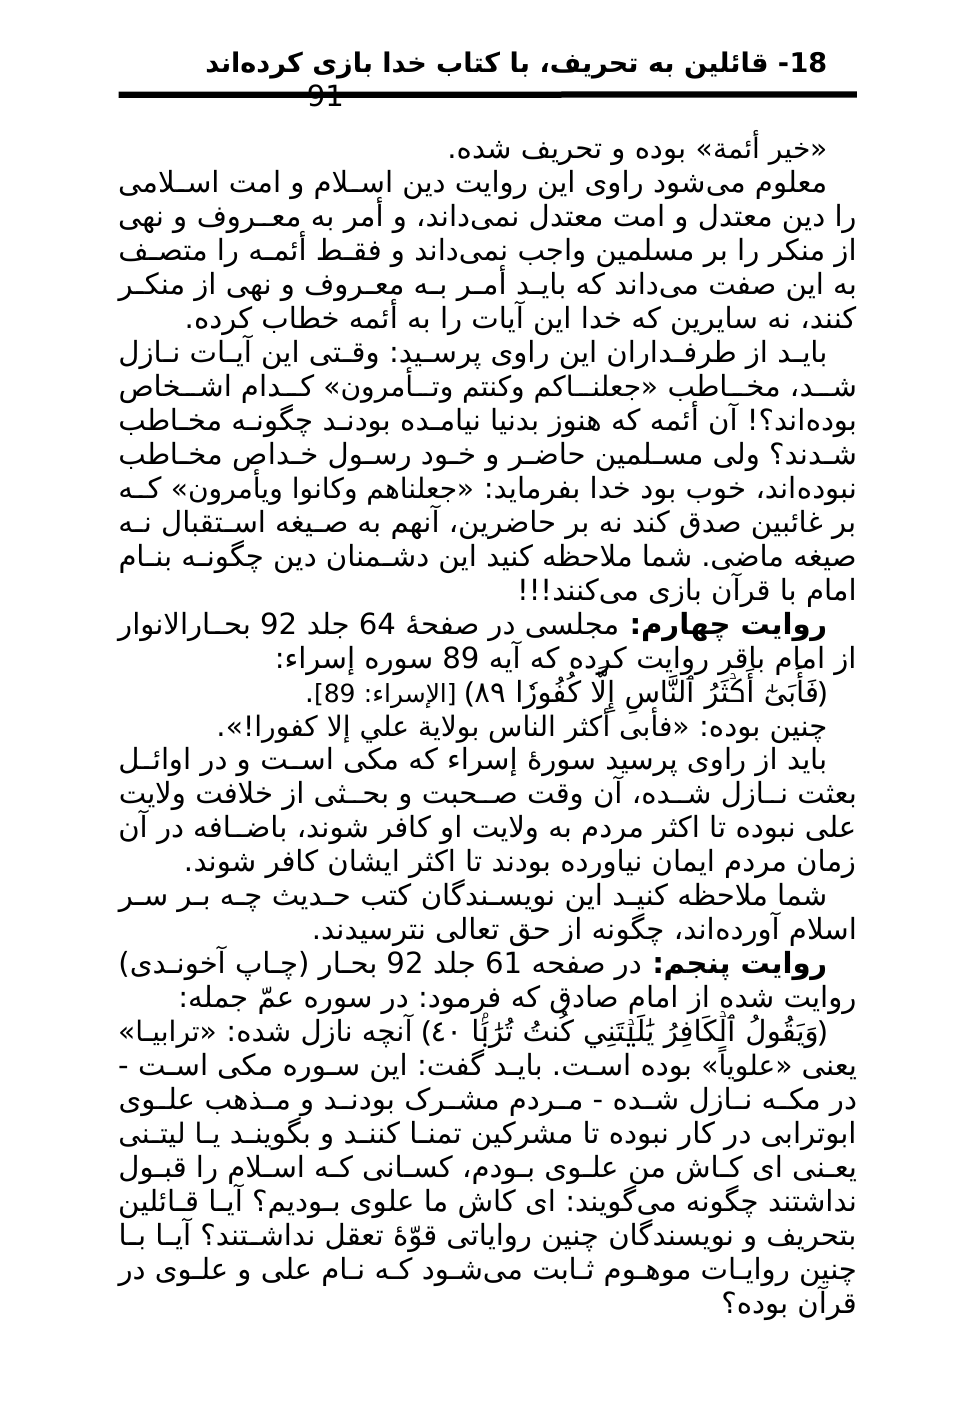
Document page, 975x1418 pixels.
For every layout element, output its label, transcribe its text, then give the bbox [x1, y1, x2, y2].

text شما ملاحظه کنید این نویسندگان کتب حدیث چه بر سر اسلام آورده‌اند، چگونه از حق تعالی نترسیدند. [118, 879, 857, 947]
text باید از طرفداران این راوی پرسید: وقتی این آیات نازل شد، مخاطب «جعلناکم وکنتم وتأمرون» کدام اشخاص بوده‌اند؟! آن أئمه که هنوز بدنیا نیامده بودند چگونه مخاطب شدند؟ ولی مسلمین حاضر و خود رسول خداص مخاطب نبوده‌اند، خوب بود خدا بفرماید: «جعلناهم وکانوا ويأمرون» که بر غائبین صدق کند نه بر حاضرین، آنهم به صیغه استقبال نه صیغه ماضی. شما ملاحظه کنید این دشمنان دین چگونه بنام امام با قرآن بازی می‌کنند!!! [118, 335, 857, 607]
text چنین بوده: «فأبى أكثر الناس بولاية علي إلا كفورا!». [118, 709, 857, 743]
text ﴿فَأَبَىٰٓ أَكۡثَرُ ٱلنَّاسِ إِلَّا كُفُورٗا ٨٩﴾ [الإسراء: 89]. [118, 675, 857, 709]
text معلوم می‌شود راوی این روایت دین اسلام و امت اسلامی را دین معتدل و امت معتدل نمی‌داند، و أمر به معروف و نهی از منکر را بر مسلمین واجب نمی‌داند و فقط أئمه را متصف به این صفت می‌داند که باید أمر به معروف و نهی از منکر کنند، نه سایرین که خدا این آیات را به أئمه خطاب کرده. [118, 166, 857, 335]
text روایت چهارم: مجلسی در صفحۀ 64 جلد 92 بحارالانوار از امام باقر روایت کرده که آیه 89 سوره إسراء: [118, 607, 857, 675]
text باید از راوی پرسید سورۀ إسراء که مکی است و در اوائل بعثت نازل شده، آن وقت صحبت و بحثی از خلافت ولایت علی نبوده تا اکثر مردم به ولایت او کافر شوند، باضافه در آن زمان مردم ایمان نیاورده بودند تا اکثر ایشان کافر شوند. [118, 743, 857, 879]
text «خير أئمة» بوده و تحریف شده. [118, 132, 857, 166]
text ﴿وَيَقُولُ ٱلۡكَافِرُ يَٰلَيۡتَنِي كُنتُ تُرَٰبَۢا ٤٠﴾ آنچه نازل شده: «ترابيا» یعنی «علوياً» بوده است. باید گفت: این سوره مکی است - در مکه نازل شده - مردم مشرک بودند و مذهب علوی ابوترابی در کار نبوده تا مشرکین تمنا کنند و بگویند یا لیتنی یعنی ای کاش من علوی بودم، کسانی که اسلام را قبول نداشتند چگونه می‌گویند: ای کاش ما علوی بودیم؟ آیا قائلین بتحریف و نویسندگان چنین روایاتی قوّۀ تعقل نداشتند؟ آیا با چنین روایات موهوم ثابت می‌شود که نام علی و علوی در قرآن بوده؟ [118, 1014, 857, 1320]
text روایت پنجم: در صفحه 61 جلد 92 بحار (چاپ آخوندی) روایت شده از امام صادق که فرمود: در سوره عمّ جمله: [118, 947, 857, 1014]
